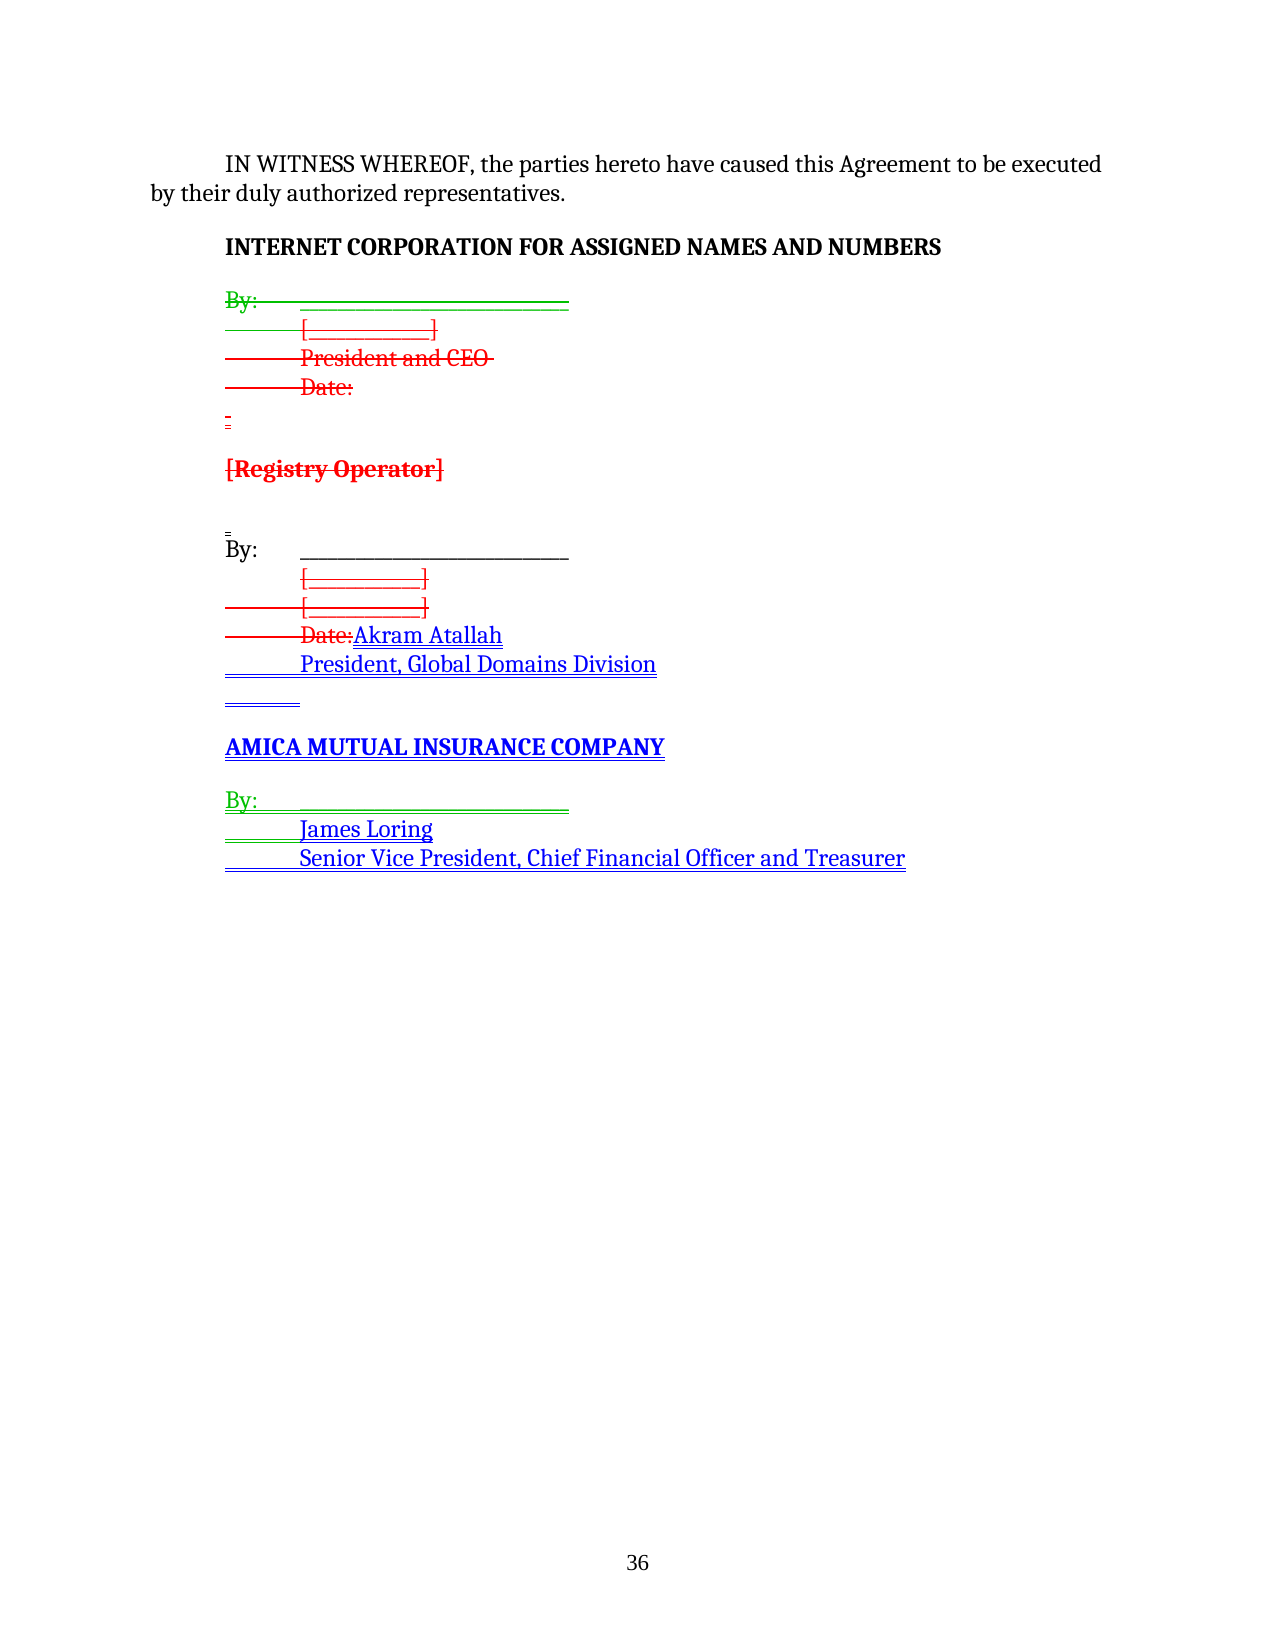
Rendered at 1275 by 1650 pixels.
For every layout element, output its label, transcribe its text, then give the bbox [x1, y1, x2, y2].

text [Registry Operator] [150, 455, 1125, 484]
text By: _____________________________ James Loring [225, 786, 1125, 844]
text By: _____________________________ [____________] [____________] Date:Akram Atallah President, Global Domains Division [225, 535, 1125, 708]
text IN WITNESS WHEREOF, the parties hereto have caused this Agreement to be executed by their duly authorized representatives. [150, 150, 1125, 207]
text Senior Vice President, Chief Financial Officer and Treasurer [225, 844, 1125, 873]
text AMICA MUTUAL INSURANCE COMPANY [150, 733, 1125, 761]
text INTERNET CORPORATION FOR ASSIGNED NAMES AND NUMBERS [150, 232, 1125, 261]
text By: _____________________________ [_____________] President and CEO Date: [225, 286, 1125, 430]
